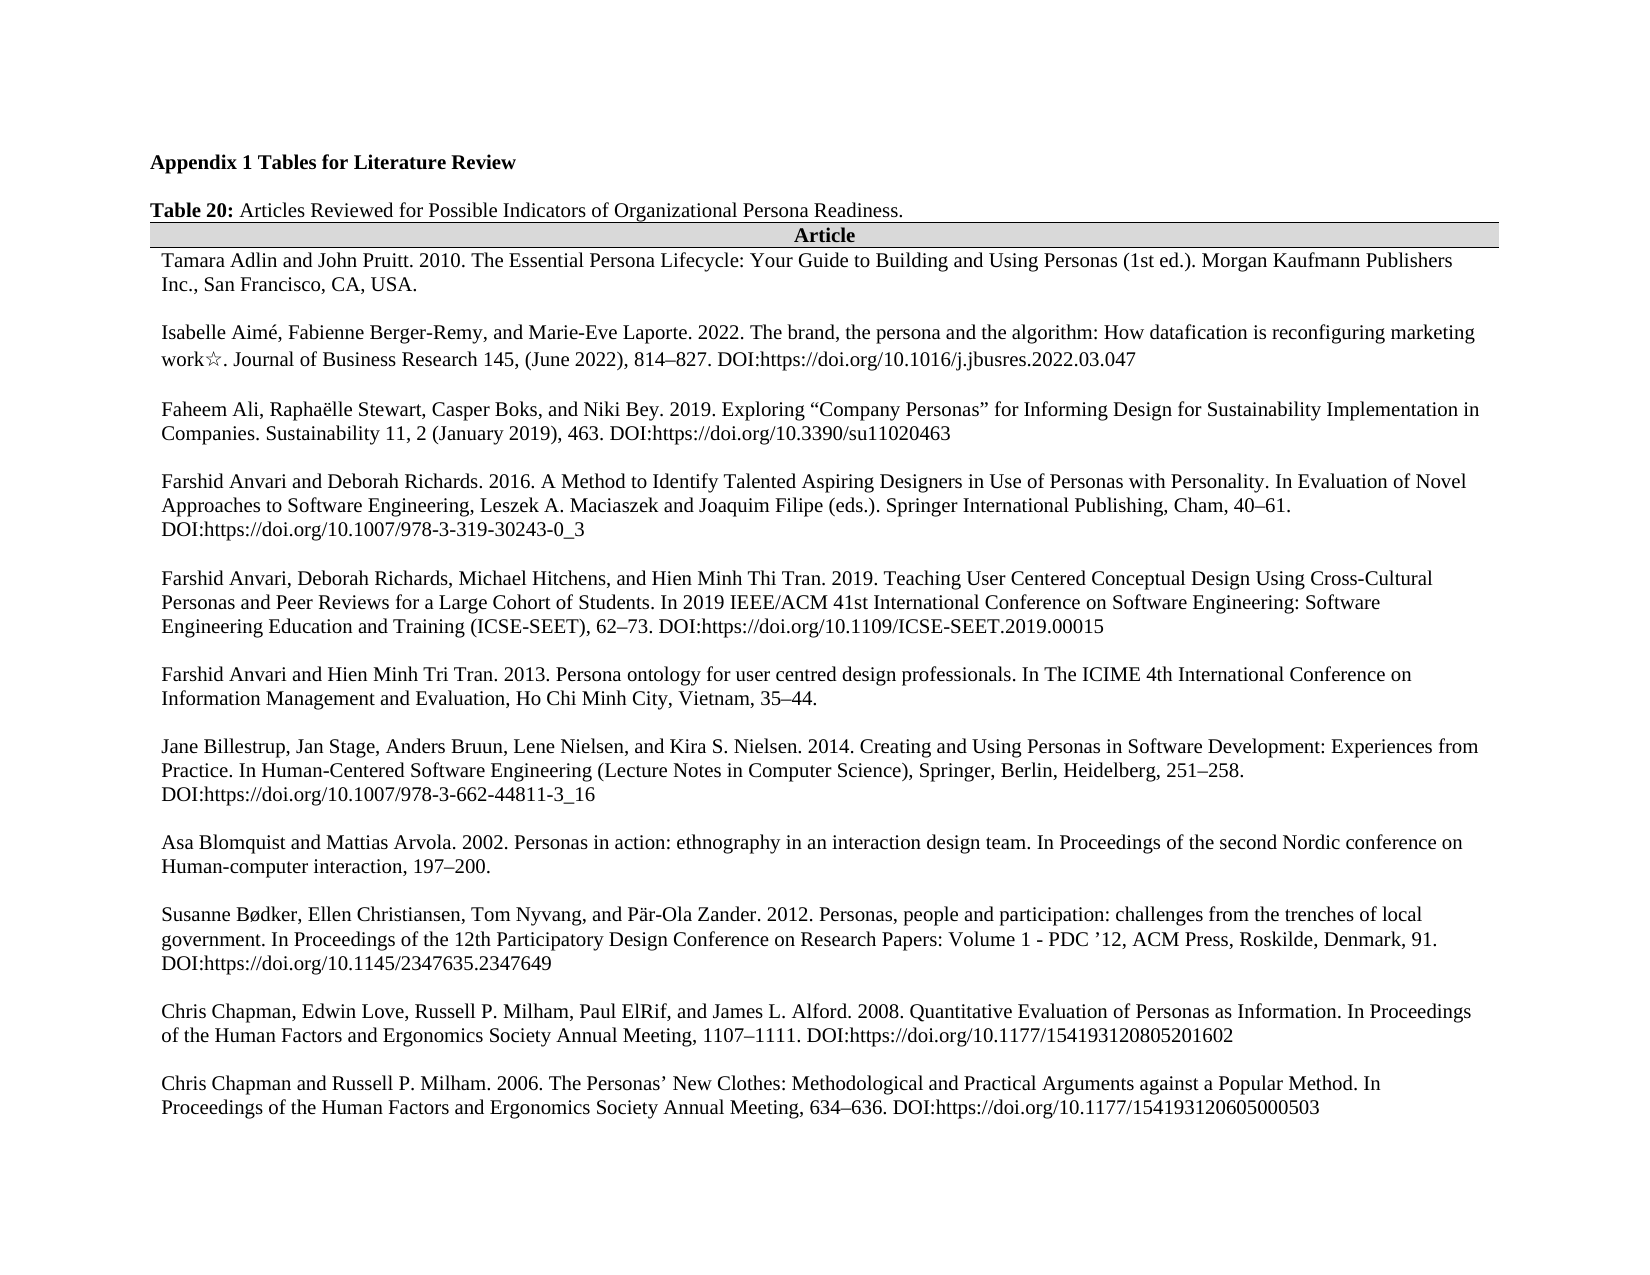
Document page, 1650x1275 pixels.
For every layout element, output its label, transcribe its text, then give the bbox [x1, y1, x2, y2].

text Appendix 1 Tables for Literature Review [150, 150, 1500, 174]
table_header Article [150, 223, 1499, 247]
table_cell Farshid Anvari, Deborah Richards, Michael Hitchens, and Hien Minh Thi Tran. 2019. Teaching User Centered Conceptual Design Using Cross-Cultural Personas and Peer Reviews for a Large Cohort of Students. In 2019 IEEE/ACM 41st International Conference on Software Engineering: Software Engineering Education and Training (ICSE-SEET), 62–73. DOI:https://doi.org/10.1109/ICSE-SEET.2019.00015 [150, 566, 1499, 662]
table_cell Jane Billestrup, Jan Stage, Anders Bruun, Lene Nielsen, and Kira S. Nielsen. 2014. Creating and Using Personas in Software Development: Experiences from Practice. In Human-Centered Software Engineering (Lecture Notes in Computer Science), Springer, Berlin, Heidelberg, 251–258. DOI:https://doi.org/10.1007/978-3-662-44811-3_16 [150, 734, 1499, 830]
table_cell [150, 1071, 1499, 1119]
table_cell Isabelle Aimé, Fabienne Berger-Remy, and Marie-Eve Laporte. 2022. The brand, the persona and the algorithm: How datafication is reconfiguring marketing work☆. Journal of Business Research 145, (June 2022), 814–827. DOI:https://doi.org/10.1016/j.jbusres.2022.03.047 [150, 321, 1499, 397]
table_cell Faheem Ali, Raphaëlle Stewart, Casper Boks, and Niki Bey. 2019. Exploring “Company Personas” for Informing Design for Sustainability Implementation in Companies. Sustainability 11, 2 (January 2019), 463. DOI:https://doi.org/10.3390/su11020463 [150, 397, 1499, 469]
table_cell Tamara Adlin and John Pruitt. 2010. The Essential Persona Lifecycle: Your Guide to Building and Using Personas (1st ed.). Morgan Kaufmann Publishers Inc., San Francisco, CA, USA. [150, 248, 1499, 321]
table_cell Farshid Anvari and Hien Minh Tri Tran. 2013. Persona ontology for user centred design professionals. In The ICIME 4th International Conference on Information Management and Evaluation, Ho Chi Minh City, Vietnam, 35–44. [150, 662, 1499, 734]
table_cell Farshid Anvari and Deborah Richards. 2016. A Method to Identify Talented Aspiring Designers in Use of Personas with Personality. In Evaluation of Novel Approaches to Software Engineering, Leszek A. Maciaszek and Joaquim Filipe (eds.). Springer International Publishing, Cham, 40–61. DOI:https://doi.org/10.1007/978-3-319-30243-0_3 [150, 469, 1499, 566]
table_cell Chris Chapman, Edwin Love, Russell P. Milham, Paul ElRif, and James L. Alford. 2008. Quantitative Evaluation of Personas as Information. In Proceedings of the Human Factors and Ergonomics Society Annual Meeting, 1107–1111. DOI:https://doi.org/10.1177/154193120805201602 [150, 999, 1499, 1071]
table_cell Susanne Bødker, Ellen Christiansen, Tom Nyvang, and Pär-Ola Zander. 2012. Personas, people and participation: challenges from the trenches of local government. In Proceedings of the 12th Participatory Design Conference on Research Papers: Volume 1 - PDC ’12, ACM Press, Roskilde, Denmark, 91. DOI:https://doi.org/10.1145/2347635.2347649 [150, 903, 1499, 999]
table_cell Asa Blomquist and Mattias Arvola. 2002. Personas in action: ethnography in an interaction design team. In Proceedings of the second Nordic conference on Human-computer interaction, 197–200. [150, 830, 1499, 902]
text Table 20: Articles Reviewed for Possible Indicators of Organizational Persona Readiness. [150, 198, 1500, 222]
